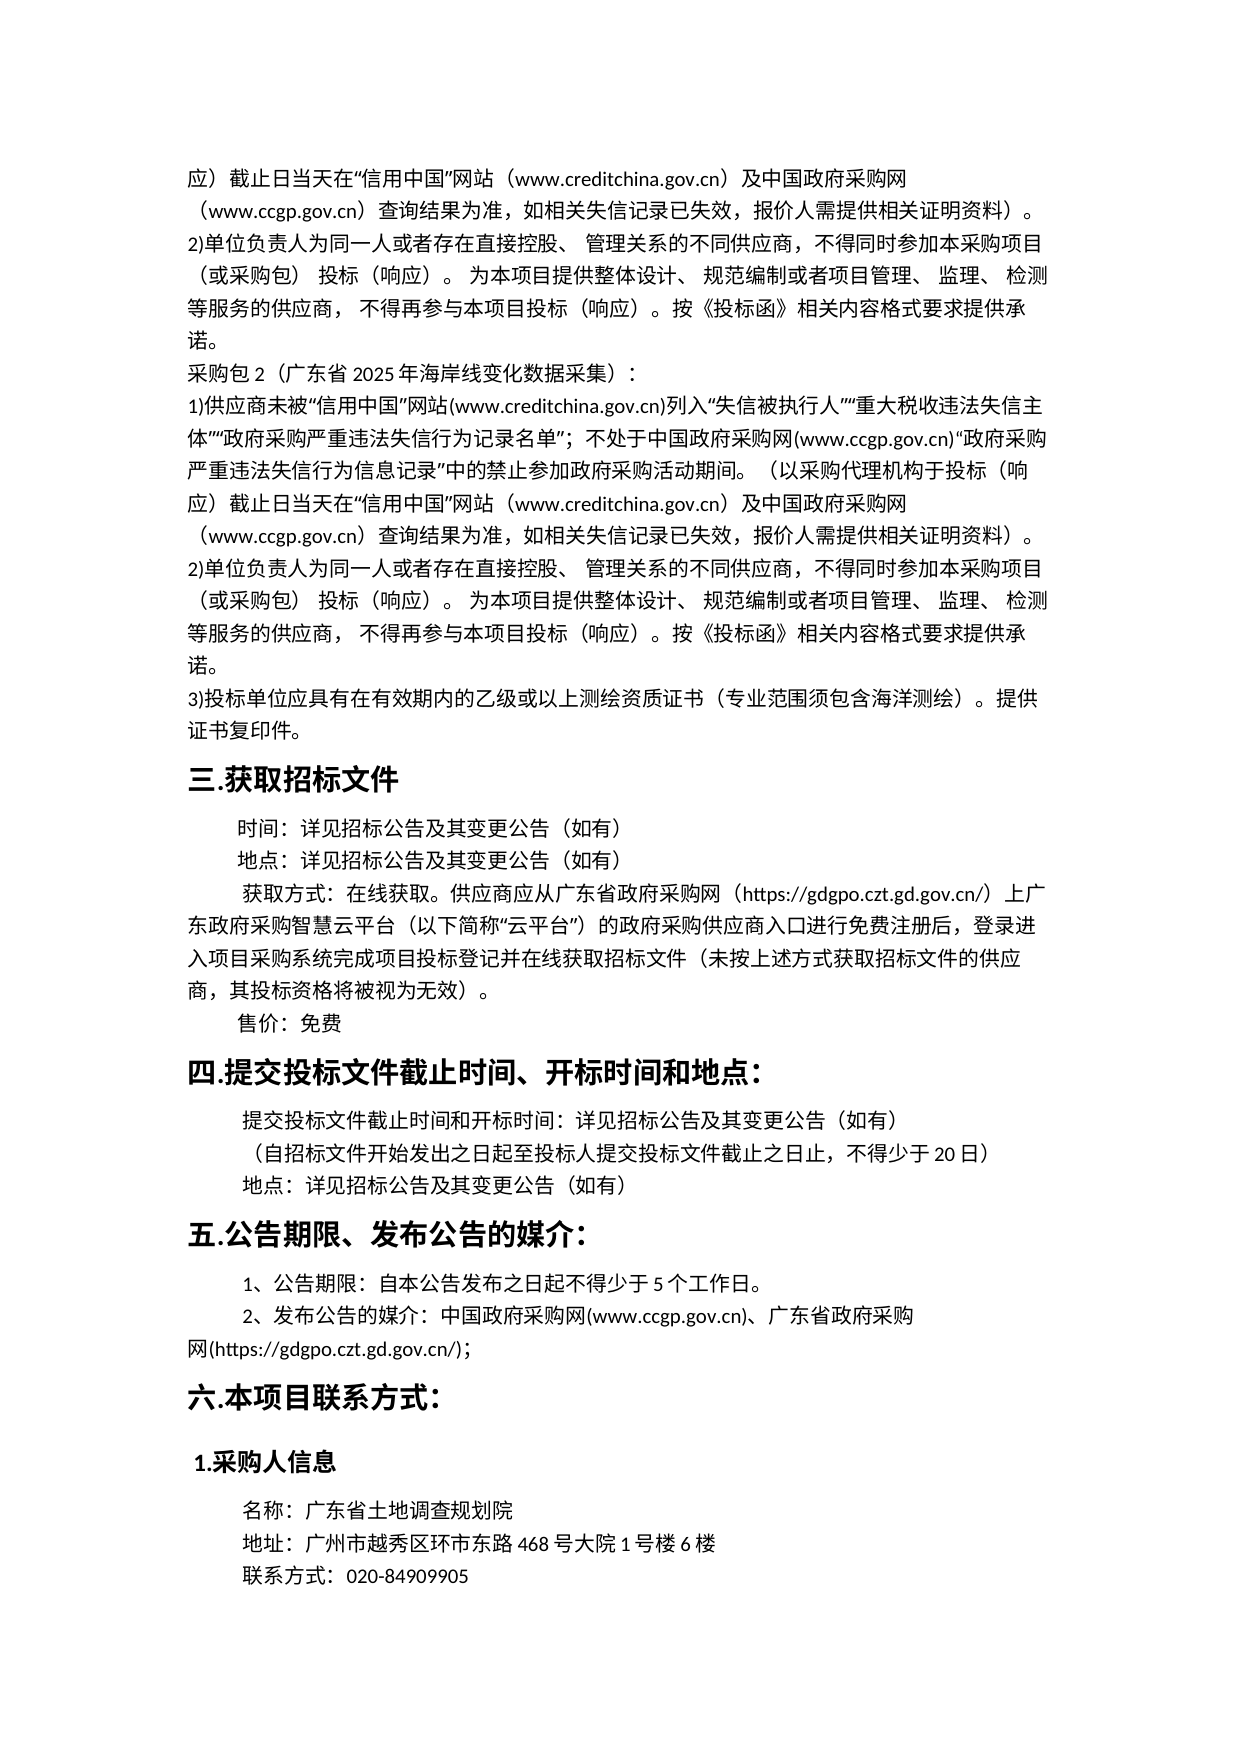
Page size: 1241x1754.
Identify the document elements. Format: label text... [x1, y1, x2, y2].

text 三.获取招标文件 [187, 747, 1053, 812]
text 售价：免费 [187, 1007, 1053, 1039]
text 3)投标单位应具有在有效期内的乙级或以上测绘资质证书（专业范围须包含海洋测绘）。提供证书复印件。 [187, 682, 1053, 747]
text （自招标文件开始发出之日起至投标人提交投标文件截止之日止，不得少于20日） [187, 1137, 1053, 1169]
text 2)单位负责人为同一人或者存在直接控股、 管理关系的不同供应商，不得同时参加本采购项目（或采购包） 投标（响应）。 为本项目提供整体设计、 规范编制或者项目管理、 监理、 检测等服务的供应商， 不得再参与本项目投标（响应）。按《投标函》相关内容格式要求提供承诺。 [187, 552, 1053, 682]
text 名称：广东省土地调查规划院 [187, 1494, 1053, 1527]
text 地点：详见招标公告及其变更公告（如有） [187, 1169, 1053, 1202]
text 五.公告期限、发布公告的媒介： [187, 1202, 1053, 1267]
text 四.提交投标文件截止时间、开标时间和地点： [187, 1039, 1053, 1104]
text 采购包2（广东省2025年海岸线变化数据采集）： [187, 357, 1053, 389]
text 1、公告期限：自本公告发布之日起不得少于5个工作日。 [187, 1267, 1053, 1299]
text 六.本项目联系方式： [187, 1364, 1053, 1429]
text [187, 162, 1053, 227]
text 1.采购人信息 [187, 1429, 1053, 1494]
text 地址：广州市越秀区环市东路468号大院1号楼6楼 [187, 1527, 1053, 1559]
text 获取方式：在线获取。供应商应从广东省政府采购网（https://gdgpo.czt.gd.gov.cn/）上广东政府采购智慧云平台（以下简称“云平台”）的政府采购供应商入口进行免费注册后，登录进入项目采购系统完成项目投标登记并在线获取招标文件（未按上述方式获取招标文件的供应商，其投标资格将被视为无效）。 [187, 877, 1053, 1007]
text 地点：详见招标公告及其变更公告（如有） [187, 844, 1053, 877]
text 联系方式：020-84909905 [187, 1559, 1053, 1592]
text 2、发布公告的媒介：中国政府采购网(www.ccgp.gov.cn)、广东省政府采购网(https://gdgpo.czt.gd.gov.cn/)； [187, 1299, 1053, 1364]
text 2)单位负责人为同一人或者存在直接控股、 管理关系的不同供应商，不得同时参加本采购项目（或采购包） 投标（响应）。 为本项目提供整体设计、 规范编制或者项目管理、 监理、 检测等服务的供应商， 不得再参与本项目投标（响应）。按《投标函》相关内容格式要求提供承诺。 [187, 227, 1053, 357]
text 提交投标文件截止时间和开标时间：详见招标公告及其变更公告（如有） [187, 1104, 1053, 1137]
text 时间：详见招标公告及其变更公告（如有） [187, 812, 1053, 844]
